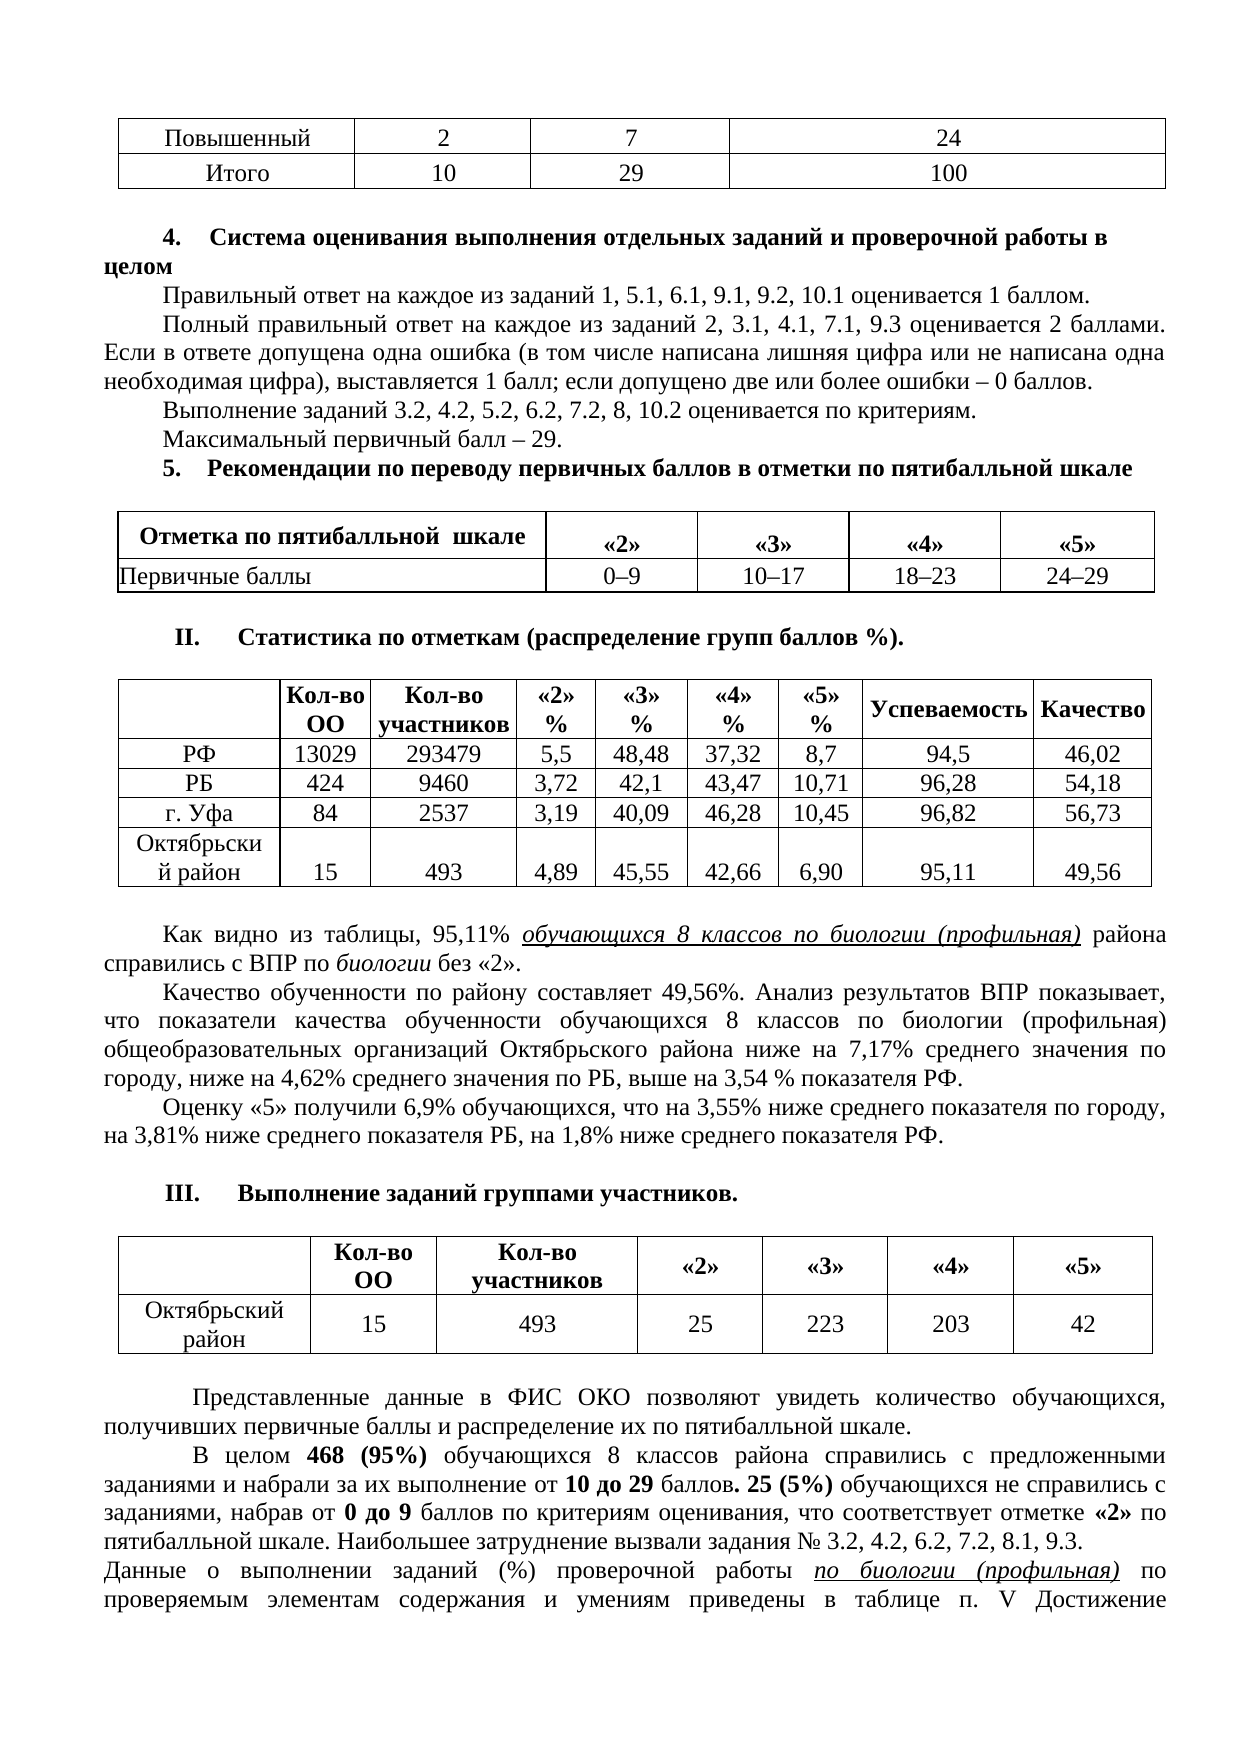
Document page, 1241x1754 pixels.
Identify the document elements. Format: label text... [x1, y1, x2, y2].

table_cell 95,11 [863, 828, 1033, 886]
table_cell 493 [371, 828, 516, 886]
table_cell 43,47 [688, 769, 778, 797]
table_header «2» [638, 1237, 762, 1294]
table_header Качество [1034, 680, 1151, 738]
text Качество обученности по району составляет 49,56%. Анализ результатов ВПР показывает, что показатели качества обученности обучающихся 8 классов по биологии (профильная) общеобразовательных организаций Октябрьского района ниже на 7,17% среднего значения по городу, ниже на 4,62% среднего значения по РБ, выше на 3,54 % показателя РФ. [103, 977, 1167, 1092]
table_cell Первичные баллы [119, 559, 545, 591]
table_cell 5,5 [517, 739, 595, 767]
table_cell 94,5 [863, 739, 1033, 767]
table_cell 24–29 [1001, 559, 1154, 591]
table_header «3» [698, 512, 848, 557]
table_cell 24 [730, 119, 1165, 153]
table_cell 45,55 [596, 828, 687, 886]
table_cell 48,48 [596, 739, 687, 767]
table_cell 3,72 [517, 769, 595, 797]
table_cell 42,66 [688, 828, 778, 886]
table_header Отметка по пятибалльной шкале [119, 512, 545, 557]
text Полный правильный ответ на каждое из заданий 2, 3.1, 4.1, 7.1, 9.3 оценивается 2 баллами. Если в ответе допущена одна ошибка (в том числе написана лишняя цифра или не написана одна необходимая цифра), выставляется 1 балл; если допущено две или более ошибки – 0 баллов. [103, 309, 1167, 395]
subtitle Рекомендации по переводу первичных баллов в отметки по пятибалльной шкале [162, 453, 1167, 482]
table_header «3» [763, 1237, 887, 1294]
table_cell 493 [437, 1295, 637, 1353]
table_cell Октябрьский район [119, 1295, 310, 1353]
table_cell 4,89 [517, 828, 595, 886]
table_header «2» % [517, 680, 595, 738]
table_cell 29 [531, 154, 729, 188]
table_cell 100 [730, 154, 1165, 188]
table_cell 2 [355, 119, 530, 153]
table_cell 54,18 [1034, 769, 1151, 797]
table_cell 18–23 [850, 559, 1000, 591]
table_cell 56,73 [1034, 798, 1151, 827]
text Как видно из таблицы, 95,11% обучающихся 8 классов по биологии (профильная) района справились с ВПР по биологии без «2». [103, 919, 1167, 977]
table_cell 0–9 [547, 559, 697, 591]
text В целом 468 (95%) обучающихся 8 классов района справились с предложенными заданиями и набрали за их выполнение от 10 до 29 баллов. 25 (5%) обучающихся не справились с заданиями, набрав от 0 до 9 баллов по критериям оценивания, что соответствует отметке «2» по пятибалльной шкале. Наибольшее затруднение вызвали задания № 3.2, 4.2, 6.2, 7.2, 8.1, 9.3. [103, 1440, 1167, 1555]
table_header [119, 680, 279, 738]
subtitle Система оценивания выполнения отдельных заданий и проверочной работы в целом [103, 222, 1167, 280]
table_cell 10,45 [779, 798, 862, 827]
table_cell 49,56 [1034, 828, 1151, 886]
table_cell 25 [638, 1295, 762, 1353]
table_cell Итого [119, 154, 354, 188]
table_header «3» % [596, 680, 687, 738]
table_cell 10–17 [698, 559, 848, 591]
table_header Кол-во ОО [311, 1237, 436, 1294]
table_cell 2537 [371, 798, 516, 827]
table_header [119, 1237, 310, 1294]
table_cell 15 [281, 828, 370, 886]
text Правильный ответ на каждое из заданий 1, 5.1, 6.1, 9.1, 9.2, 10.1 оценивается 1 баллом. [103, 280, 1167, 309]
table_header Кол-во участников [437, 1237, 637, 1294]
table_header Кол-во ОО [281, 680, 370, 738]
table_header Кол-во участников [371, 680, 516, 738]
list Выполнение заданий группами участников. [200, 1178, 1167, 1207]
table_header «5» [1001, 512, 1154, 557]
table_cell 3,19 [517, 798, 595, 827]
text Максимальный первичный балл – 29. [103, 424, 1167, 452]
table_cell 15 [311, 1295, 436, 1353]
table_header «5» % [779, 680, 862, 738]
table_header «4» [888, 1237, 1013, 1294]
text Представленные данные в ФИС ОКО позволяют увидеть количество обучающихся, получивших первичные баллы и распределение их по пятибалльной шкале. [103, 1382, 1167, 1440]
table_cell РБ [119, 769, 279, 797]
table_cell 13029 [281, 739, 370, 767]
table_cell 223 [763, 1295, 887, 1353]
table_cell 424 [281, 769, 370, 797]
table_cell 10,71 [779, 769, 862, 797]
text Выполнение заданий 3.2, 4.2, 5.2, 6.2, 7.2, 8, 10.2 оценивается по критериям. [103, 395, 1167, 424]
table_cell 7 [531, 119, 729, 153]
table_cell 42 [1014, 1295, 1152, 1353]
table_header Успеваемость [863, 680, 1033, 738]
table_cell 84 [281, 798, 370, 827]
table_cell 46,02 [1034, 739, 1151, 767]
table_cell Октябрьский район [119, 828, 279, 886]
table_cell 293479 [371, 739, 516, 767]
table_cell Повышенный [119, 119, 354, 153]
table_cell РФ [119, 739, 279, 767]
table_cell 96,82 [863, 798, 1033, 827]
table_cell 10 [355, 154, 530, 188]
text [103, 1555, 1167, 1612]
table_cell 40,09 [596, 798, 687, 827]
text Оценку «5» получили 6,9% обучающихся, что на 3,55% ниже среднего показателя по городу, на 3,81% ниже среднего показателя РБ, на 1,8% ниже среднего показателя РФ. [103, 1092, 1167, 1149]
table_cell 42,1 [596, 769, 687, 797]
table_header «5» [1014, 1237, 1152, 1294]
table_cell 8,7 [779, 739, 862, 767]
table_cell 46,28 [688, 798, 778, 827]
table_cell 96,28 [863, 769, 1033, 797]
table_header «4» [850, 512, 1000, 557]
list Статистика по отметкам (распределение групп баллов %). [200, 622, 1167, 650]
table_cell 6,90 [779, 828, 862, 886]
table_header «4» % [688, 680, 778, 738]
table_cell 37,32 [688, 739, 778, 767]
table_header «2» [547, 512, 697, 557]
table_cell г. Уфа [119, 798, 279, 827]
table_cell 203 [888, 1295, 1013, 1353]
table_cell 9460 [371, 769, 516, 797]
